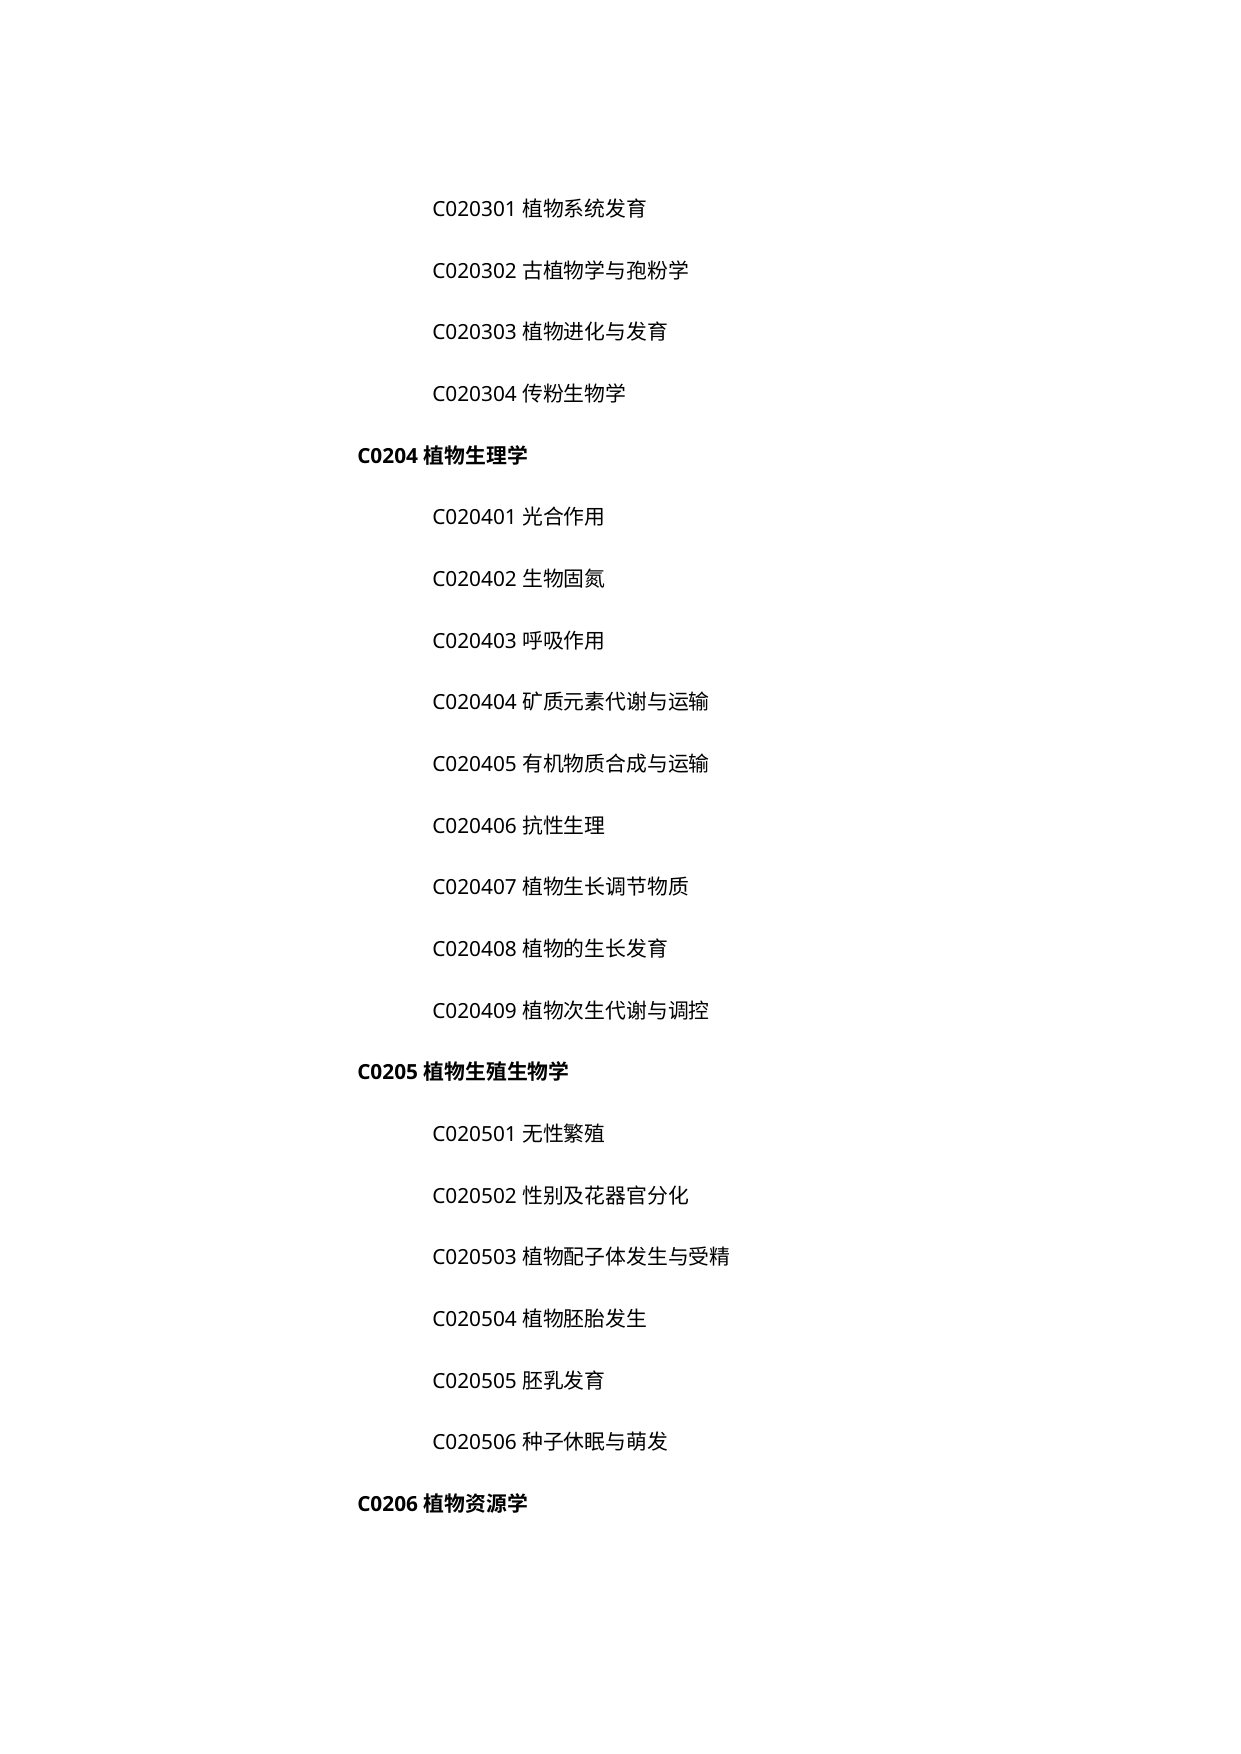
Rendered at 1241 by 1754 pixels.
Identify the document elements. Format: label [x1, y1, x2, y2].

table_header [282, 162, 969, 1548]
